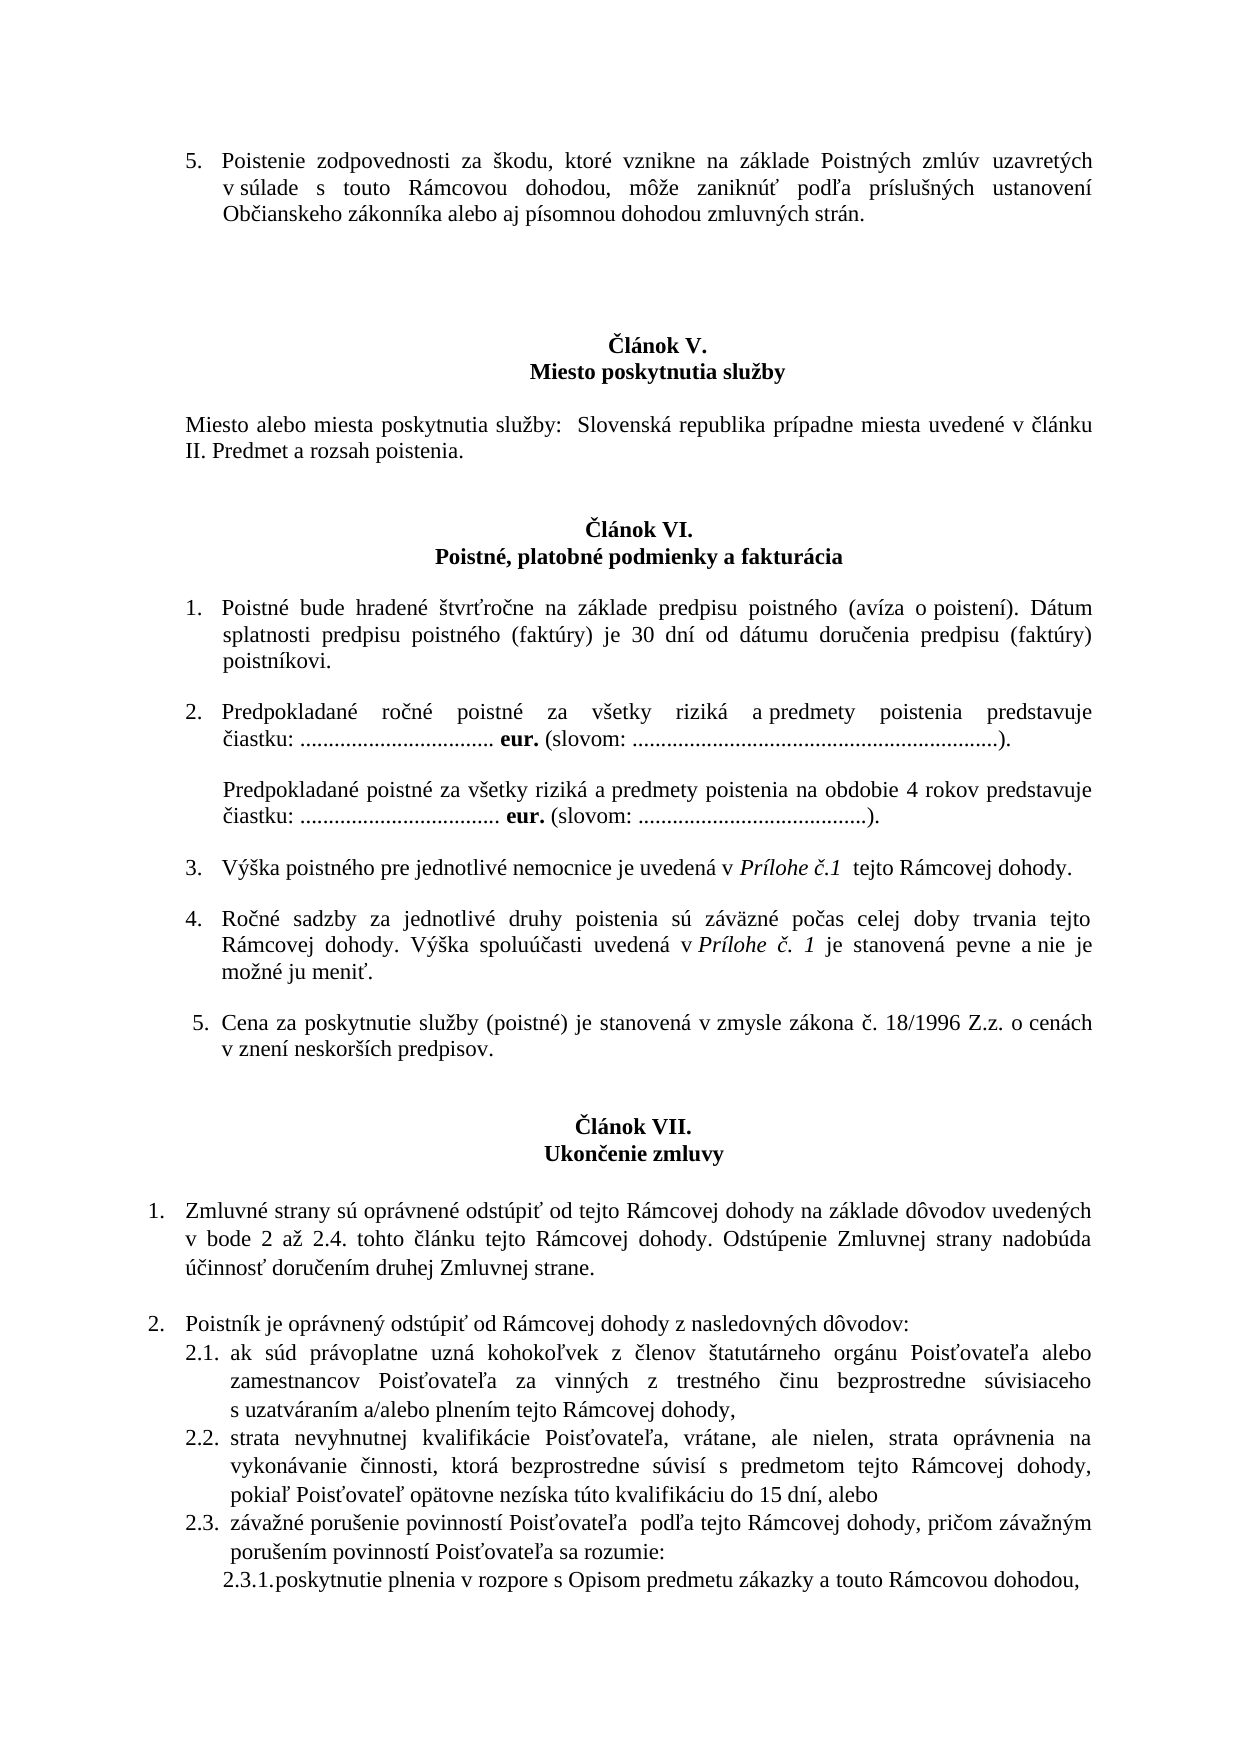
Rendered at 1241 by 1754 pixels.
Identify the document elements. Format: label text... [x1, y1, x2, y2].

list Predpokladané ročné poistné za všetky riziká a predmety poistenia predstavuje čiastku: .................................. eur. (slovom: ................................................................). [185, 698, 1093, 751]
text Poistné, platobné podmienky a fakturácia [185, 543, 1093, 569]
text Miesto poskytnutia služby [223, 358, 1093, 385]
text Článok VII. [486, 1113, 717, 1139]
text 4. Ročné sadzby za jednotlivé druhy poistenia sú záväzné počas celej doby trvania tejto Rámcovej dohody. Výška spoluúčasti uvedená v Prílohe č. 1 je stanovená pevne a nie je možné ju meniť. [185, 905, 1093, 984]
text Miesto alebo miesta poskytnutia služby: Slovenská republika prípadne miesta uvedené v článku II. Predmet a rozsah poistenia. [185, 411, 1093, 464]
list závažné porušenie povinností Poisťovateľa podľa tejto Rámcovej dohody, pričom závažným porušením povinností Poisťovateľa sa rozumie: [185, 1509, 1093, 1564]
list strata nevyhnutnej kvalifikácie Poisťovateľa, vrátane, ale nielen, strata oprávnenia na vykonávanie činnosti, ktorá bezprostredne súvisí s predmetom tejto Rámcovej dohody, pokiaľ Poisťovateľ opätovne nezíska túto kvalifikáciu do 15 dní, alebo [185, 1424, 1093, 1507]
list ak súd právoplatne uzná kohokoľvek z členov štatutárneho orgánu Poisťovateľa alebo zamestnancov Poisťovateľa za vinných z trestného činu bezprostredne súvisiaceho s uzatváraním a/alebo plnením tejto Rámcovej dohody, [185, 1339, 1093, 1422]
list poskytnutie plnenia v rozpore s Opisom predmetu zákazky a touto Rámcovou dohodou, [223, 1566, 1093, 1593]
list Poistník je oprávnený odstúpiť od Rámcovej dohody z nasledovných dôvodov: [148, 1310, 1093, 1337]
list Poistné bude hradené štvrťročne na základe predpisu poistného (avíza o poistení). Dátum splatnosti predpisu poistného (faktúry) je 30 dní od dátumu doručenia predpisu (faktúry) poistníkovi. [185, 594, 1093, 673]
list Poistenie zodpovednosti za škodu, ktoré vznikne na základe Poistných zmlúv uzavretých v súlade s touto Rámcovou dohodou, môže zaniknúť podľa príslušných ustanovení Občianskeho zákonníka alebo aj písomnou dohodou zmluvných strán. [185, 148, 1093, 227]
text 5. Cena za poskytnutie služby (poistné) je stanovená v zmysle zákona č. 18/1996 Z.z. o cenách v znení neskorších predpisov. [192, 1009, 1093, 1062]
text Článok V. [223, 332, 1093, 358]
text Článok VI. [185, 517, 1093, 543]
text 3. Výška poistného pre jednotlivé nemocnice je uvedená v Prílohe č.1 tejto Rámcovej dohody. [185, 854, 1093, 880]
list Zmluvné strany sú oprávnené odstúpiť od tejto Rámcovej dohody na základe dôvodov uvedených v bode 2 až 2.4. tohto článku tejto Rámcovej dohody. Odstúpenie Zmluvnej strany nadobúda účinnosť doručením druhej Zmluvnej strane. [148, 1197, 1093, 1280]
text Predpokladané poistné za všetky riziká a predmety poistenia na obdobie 4 rokov predstavuje čiastku: ................................... eur. (slovom: ........................................). [223, 776, 1093, 829]
text Ukončenie zmluvy [458, 1139, 810, 1166]
